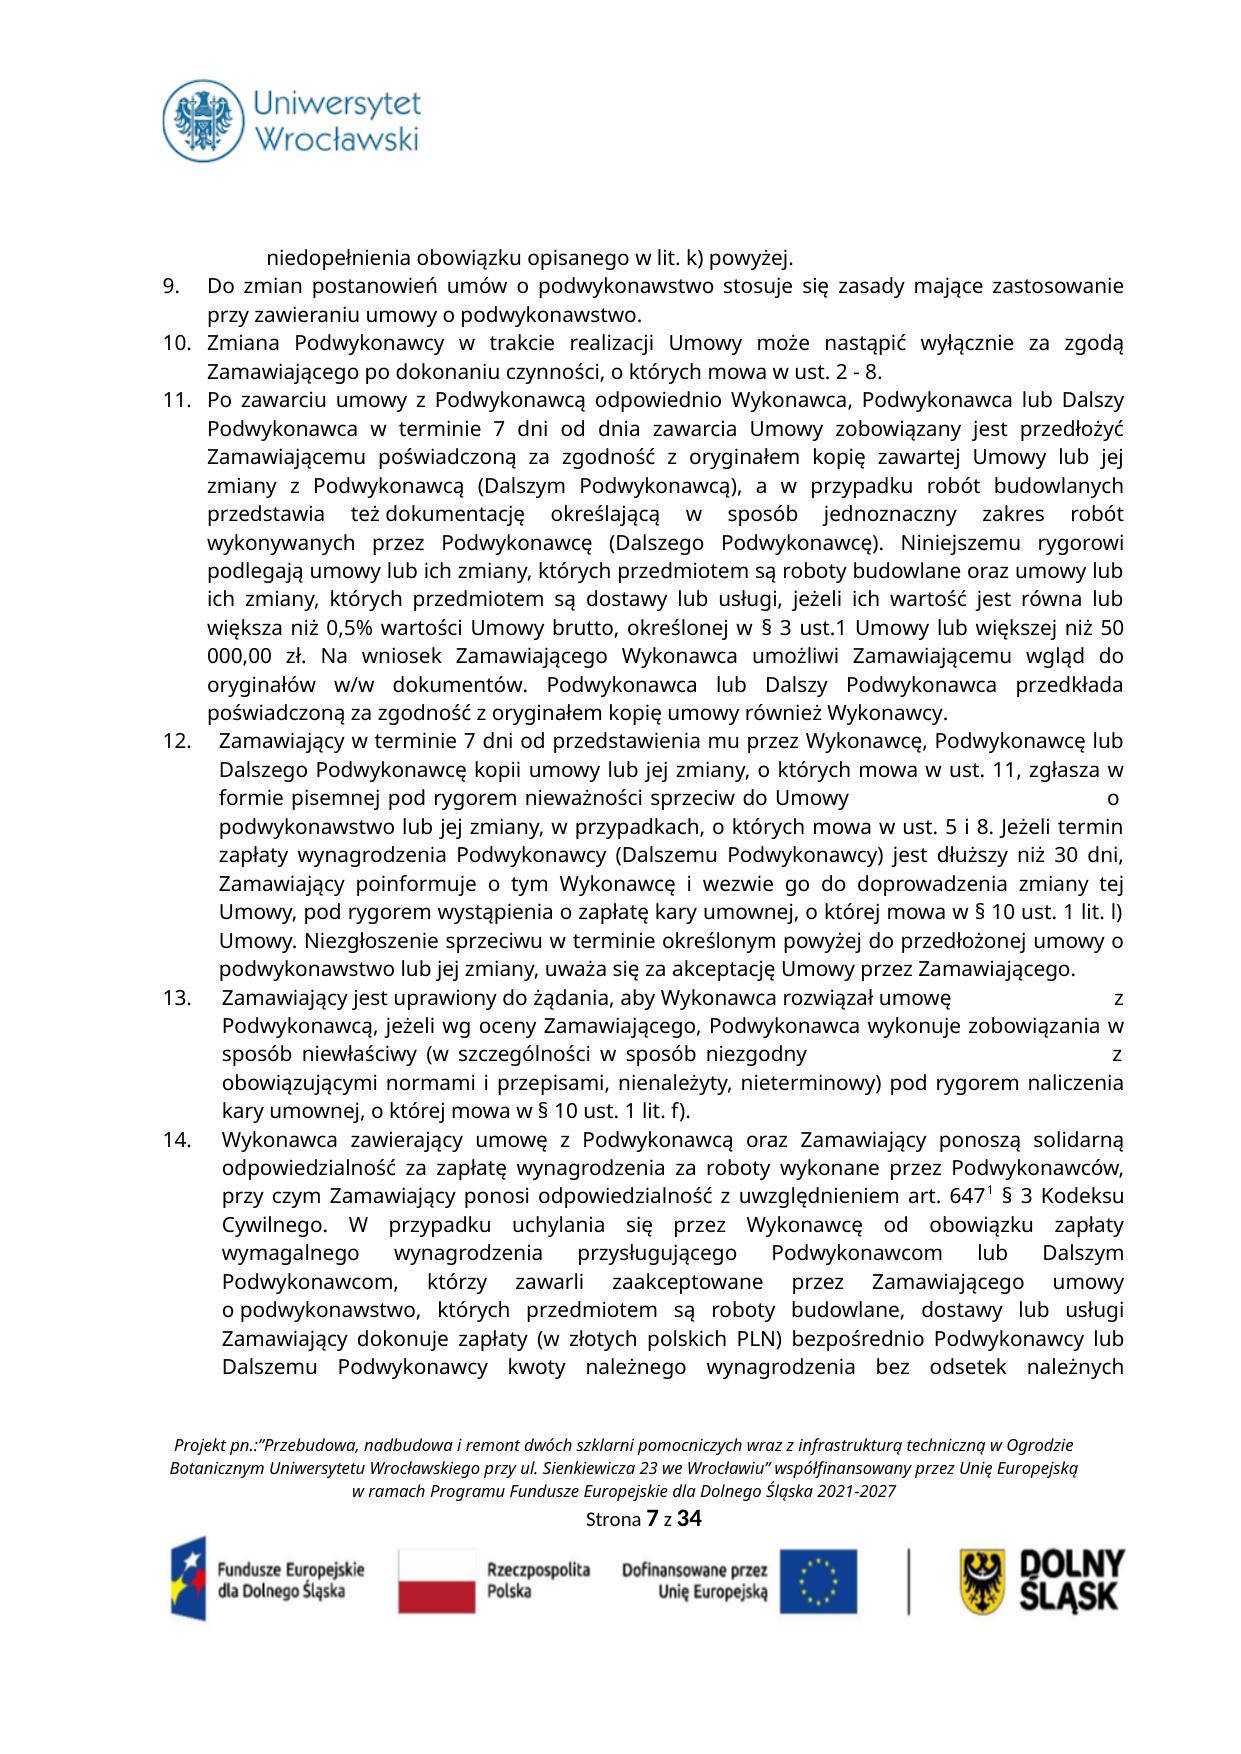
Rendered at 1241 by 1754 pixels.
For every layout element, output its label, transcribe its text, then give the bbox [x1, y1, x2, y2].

list Do zmian postanowień umów o podwykonawstwo stosuje się zasady mające zastosowanie przy zawieraniu umowy o podwykonawstwo. [162, 272, 1125, 328]
list Zmiana Podwykonawcy w trakcie realizacji Umowy może nastąpić wyłącznie za zgodą Zamawiającego po dokonaniu czynności, o których mowa w ust. 2 - 8. [162, 328, 1125, 385]
list Zamawiający w terminie 7 dni od przedstawienia mu przez Wykonawcę, Podwykonawcę lub Dalszego Podwykonawcę kopii umowy lub jej zmiany, o których mowa w ust. 11, zgłasza w formie pisemnej pod rygorem nieważności sprzeciw do Umowy o podwykonawstwo lub jej zmiany, w przypadkach, o których mowa w ust. 5 i 8. Jeżeli termin zapłaty wynagrodzenia Podwykonawcy (Dalszemu Podwykonawcy) jest dłuższy niż 30 dni, Zamawiający poinformuje o tym Wykonawcę i wezwie go do doprowadzenia zmiany tej Umowy, pod rygorem wystąpienia o zapłatę kary umownej, o której mowa w § 10 ust. 1 lit. l) Umowy. Niezgłoszenie sprzeciwu w terminie określonym powyżej do przedłożonej umowy o podwykonawstwo lub jej zmiany, uważa się za akceptację Umowy przez Zamawiającego. [162, 727, 1125, 983]
list Zamawiający jest uprawiony do żądania, aby Wykonawca rozwiązał umowę z Podwykonawcą, jeżeli wg oceny Zamawiającego, Podwykonawca wykonuje zobowiązania w sposób niewłaściwy (w szczególności w sposób niezgodny z obowiązującymi normami i przepisami, nienależyty, nieterminowy) pod rygorem naliczenia kary umownej, o której mowa w § 10 ust. 1 lit. f). [162, 983, 1125, 1125]
list Zamawiający naliczy karę umowną zgodnie z § 10 ust. 1 lit. p) i q) z tytułu niedopełnienia obowiązku opisanego w lit. k) powyżej. [222, 243, 1125, 272]
picture [162, 1532, 1126, 1639]
list Po zawarciu umowy z Podwykonawcą odpowiednio Wykonawca, Podwykonawca lub Dalszy Podwykonawca w terminie 7 dni od dnia zawarcia Umowy zobowiązany jest przedłożyć Zamawiającemu poświadczoną za zgodność z oryginałem kopię zawartej Umowy lub jej zmiany z Podwykonawcą (Dalszym Podwykonawcą), a w przypadku robót budowlanych przedstawia też dokumentację określającą w sposób jednoznaczny zakres robót wykonywanych przez Podwykonawcę (Dalszego Podwykonawcę). Niniejszemu rygorowi podlegają umowy lub ich zmiany, których przedmiotem są roboty budowlane oraz umowy lub ich zmiany, których przedmiotem są dostawy lub usługi, jeżeli ich wartość jest równa lub większa niż 0,5% wartości Umowy brutto, określonej w § 3 ust.1 Umowy lub większej niż 50 000,00 zł. Na wniosek Zamawiającego Wykonawca umożliwi Zamawiającemu wgląd do oryginałów w/w dokumentów. Podwykonawca lub Dalszy Podwykonawca przedkłada poświadczoną za zgodność z oryginałem kopię umowy również Wykonawcy. [162, 385, 1125, 727]
picture [162, 0, 421, 244]
